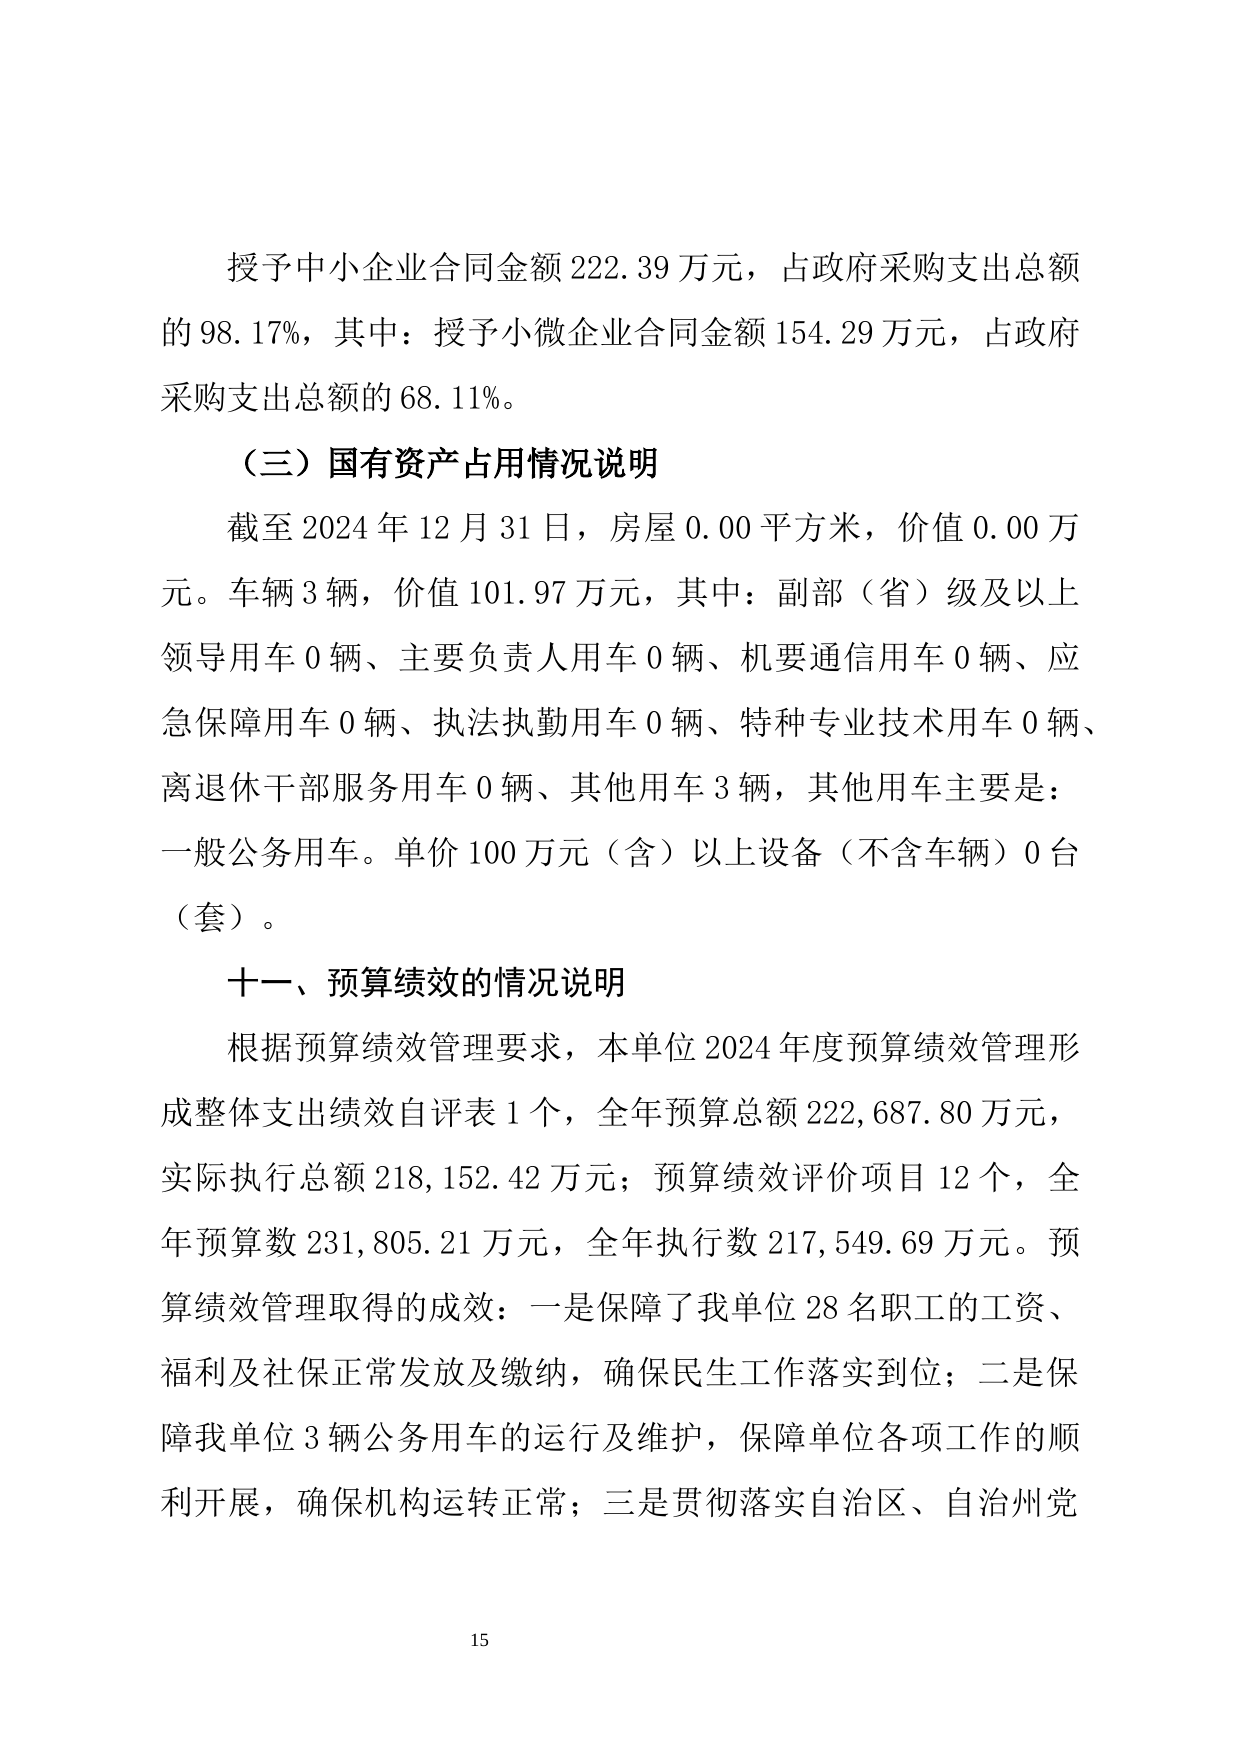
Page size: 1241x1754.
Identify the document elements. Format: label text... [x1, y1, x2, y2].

text （三）国有资产占用情况说明 [159, 428, 1081, 493]
text 截至2024年12月31日，房屋0.00平方米，价值0.00万元。车辆3辆，价值101.97万元，其中：副部（省）级及以上领导用车0辆、主要负责人用车0辆、机要通信用车0辆、应急保障用车0辆、执法执勤用车0辆、特种专业技术用车0辆、离退休干部服务用车0辆、其他用车3辆，其他用车主要是：一般公务用车。单价100万元（含）以上设备（不含车辆）0台（套）。 [159, 493, 1081, 948]
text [159, 1013, 1081, 1533]
text 十一、预算绩效的情况说明 [159, 948, 1081, 1013]
text 授予中小企业合同金额222.39万元，占政府采购支出总额的98.17%，其中：授予小微企业合同金额154.29万元，占政府采购支出总额的68.11%。 [159, 233, 1081, 428]
